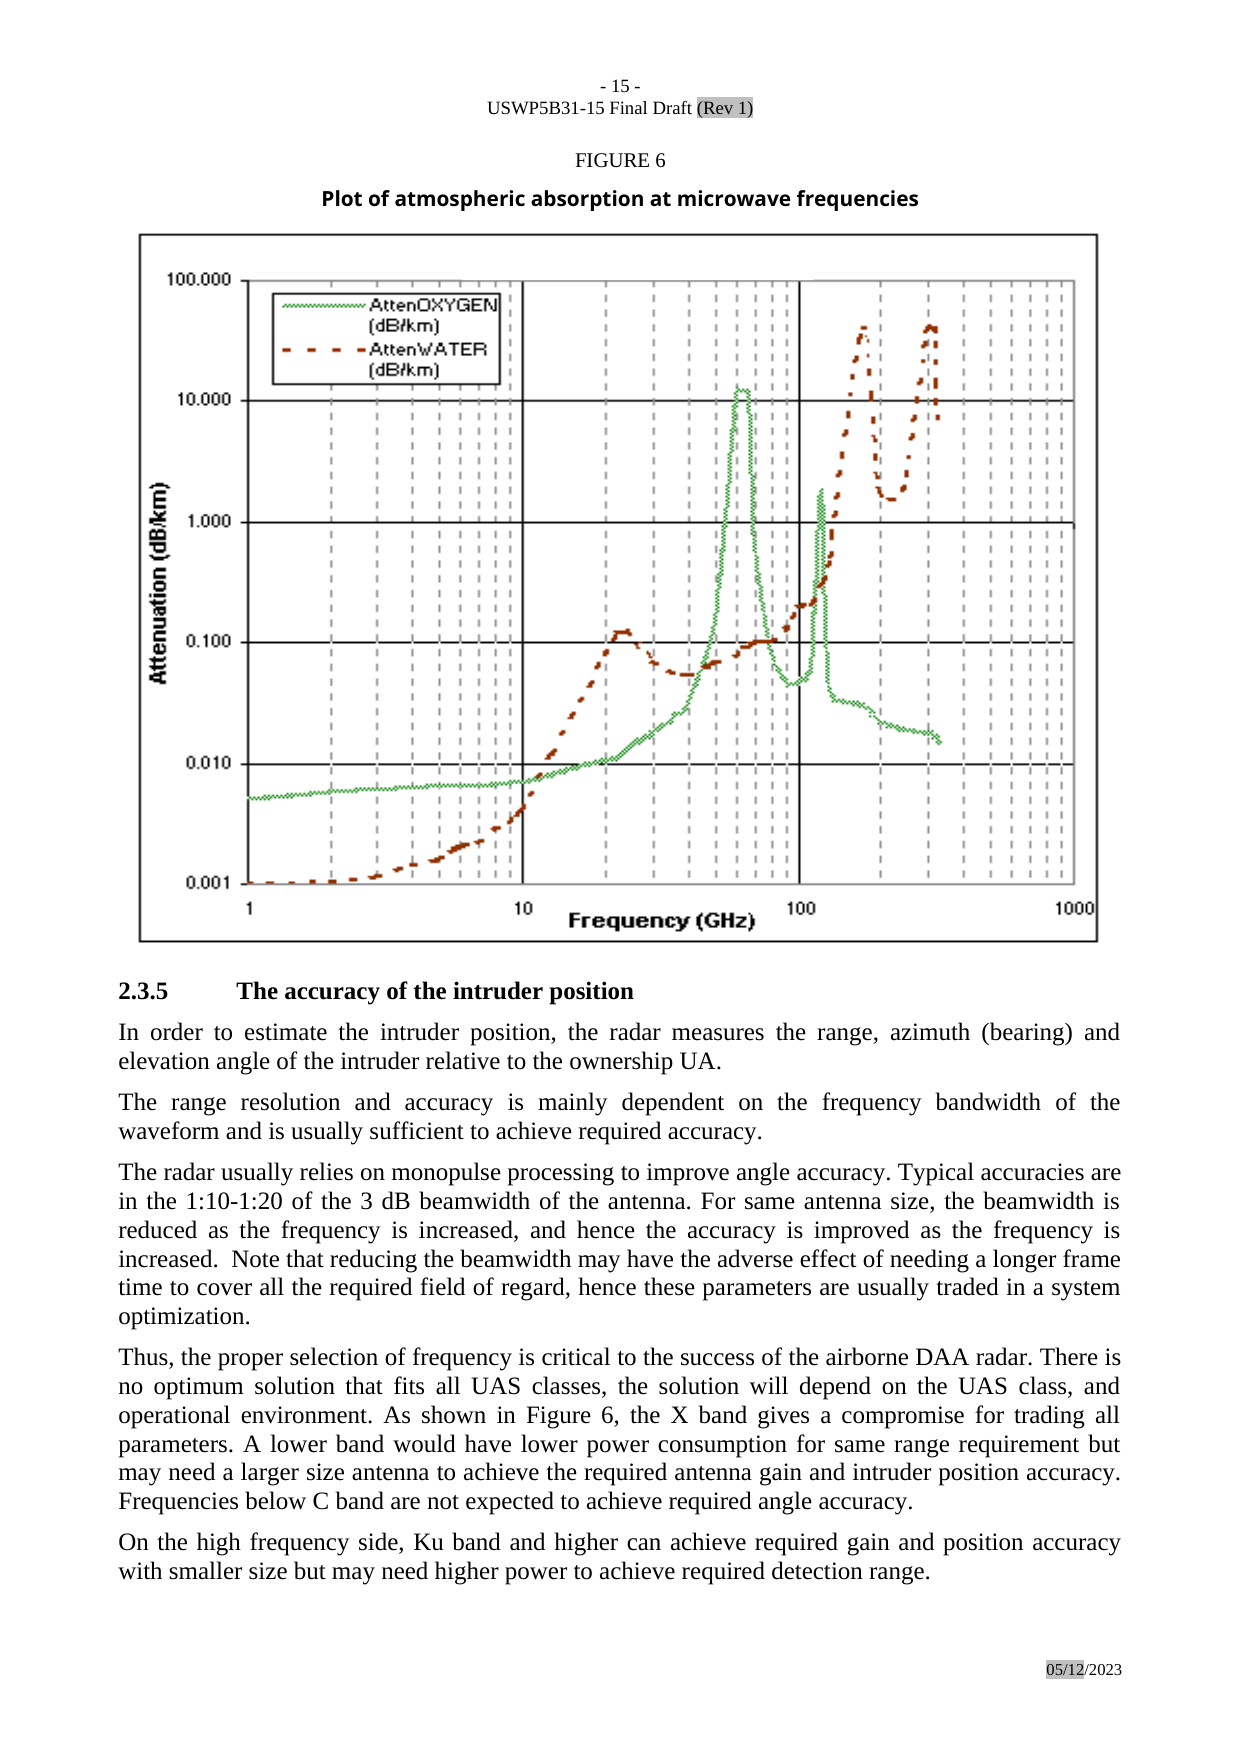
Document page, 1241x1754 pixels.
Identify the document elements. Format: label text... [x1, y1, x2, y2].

text The radar usually relies on monopulse processing to improve angle accuracy. Typical accuracies are in the 1:10-1:20 of the 3 dB beamwidth of the antenna. For same antenna size, the beamwidth is reduced as the frequency is increased, and hence the accuracy is improved as the frequency is increased. Note that reducing the beamwidth may have the adverse effect of needing a longer frame time to cover all the required field of regard, hence these parameters are usually traded in a system optimization. [118, 1157, 1122, 1330]
text Figure 6 [118, 148, 1122, 172]
subtitle 2.3.5 The accuracy of the intruder position [118, 976, 1122, 1005]
text In order to estimate the intruder position, the radar measures the range, azimuth (bearing) and elevation angle of the intruder relative to the ownership UA. [118, 1017, 1122, 1075]
picture [129, 225, 1111, 952]
text Thus, the proper selection of frequency is critical to the success of the airborne DAA radar. There is no optimum solution that fits all UAS classes, the solution will depend on the UAS class, and operational environment. As shown in Figure 6, the X band gives a compromise for trading all parameters. A lower band would have lower power consumption for same range requirement but may need a larger size antenna to achieve the required antenna gain and intruder position accuracy. Frequencies below C band are not expected to achieve required angle accuracy. [118, 1342, 1122, 1515]
title Plot of atmospheric absorption at microwave frequencies [118, 184, 1122, 213]
text On the high frequency side, Ku band and higher can achieve required gain and position accuracy with smaller size but may need higher power to achieve required detection range. [118, 1527, 1122, 1585]
text The range resolution and accuracy is mainly dependent on the frequency bandwidth of the waveform and is usually sufficient to achieve required accuracy. [118, 1087, 1122, 1145]
